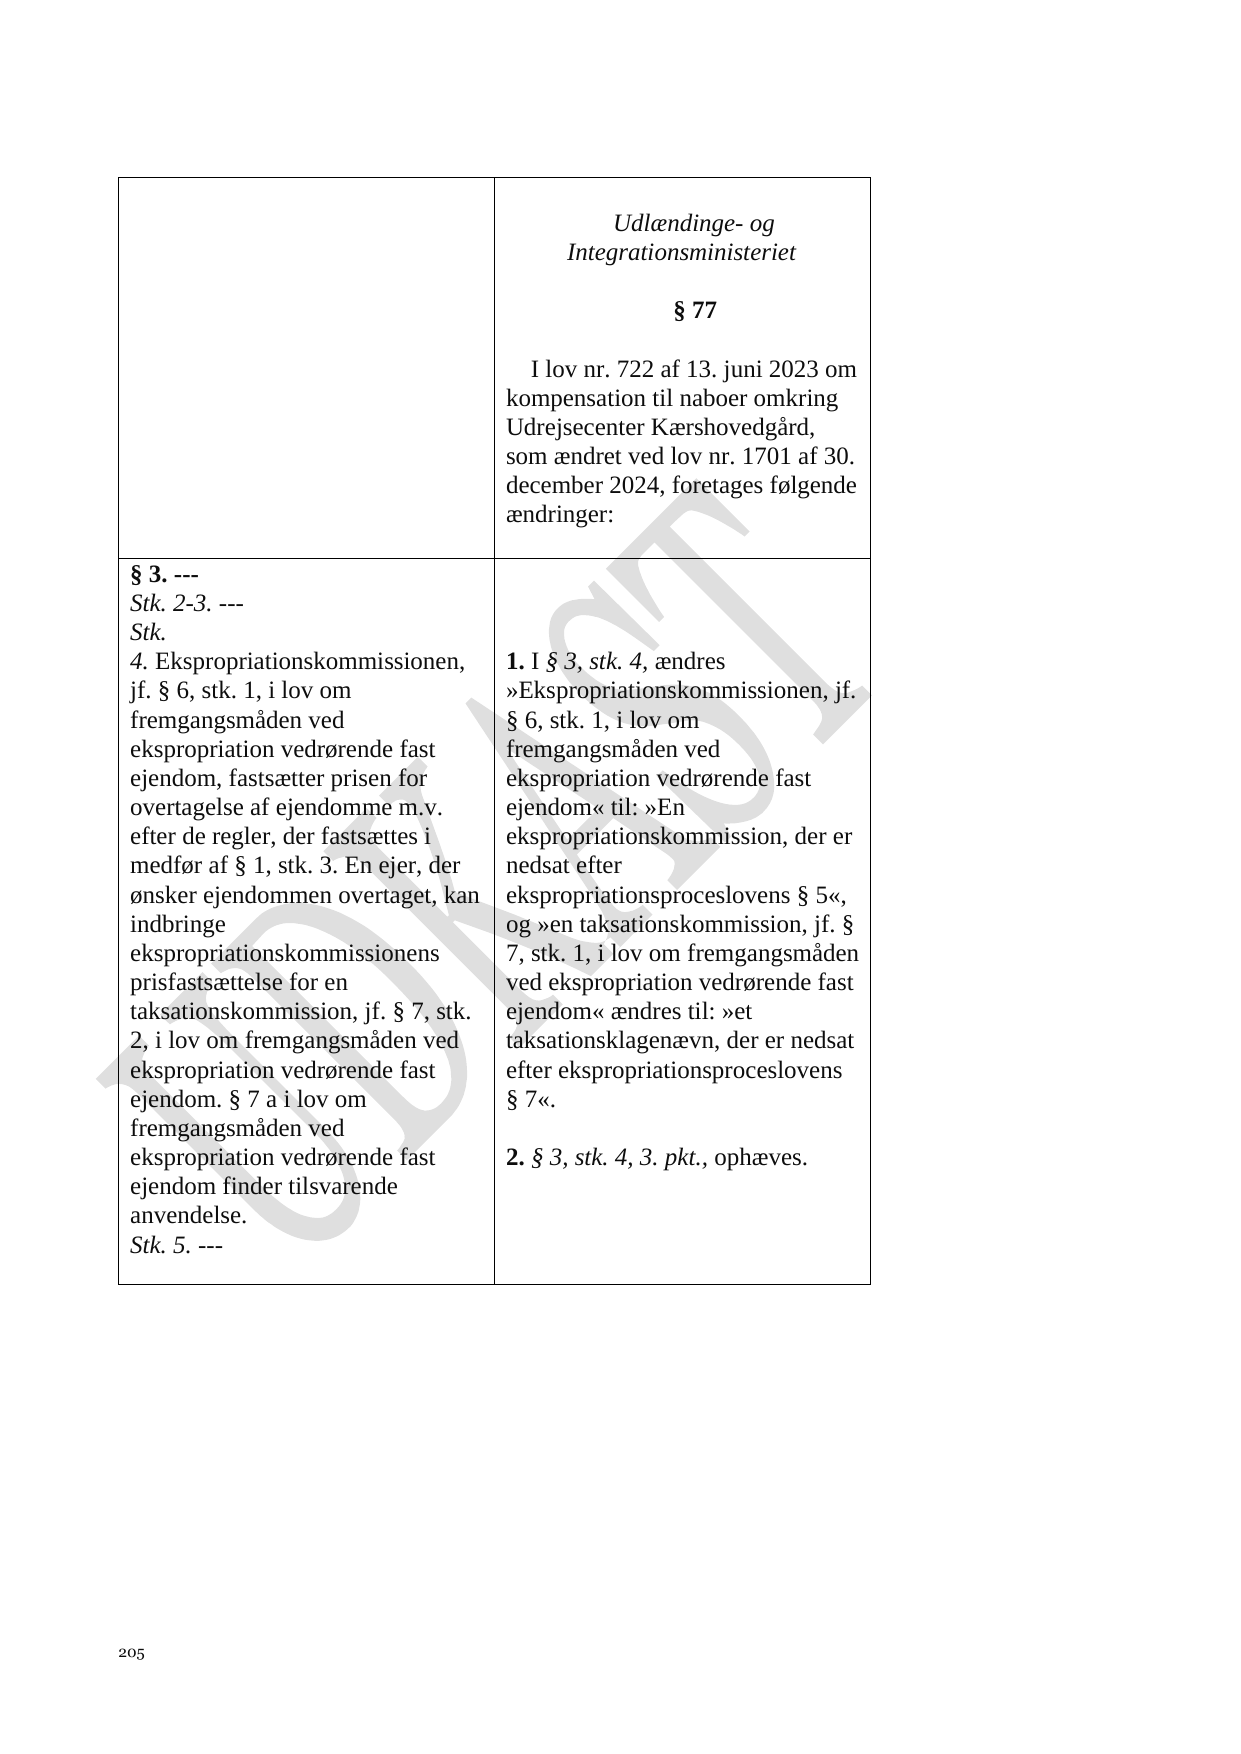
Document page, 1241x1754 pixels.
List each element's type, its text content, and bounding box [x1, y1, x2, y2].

table_cell 1. I § 3, stk. 4, ændres »Ekspropriationskommissionen, jf. § 6, stk. 1, i lov om fremgangsmåden ved ekspropriation vedrørende fast ejendom« til: »En ekspropriationskommission, der er nedsat efter ekspropriationsproceslovens § 5«, og »en taksationskommission, jf. § 7, stk. 1, i lov om fremgangsmåden ved ekspropriation vedrørende fast ejendom« ændres til: »et taksationsklagenævn, der er nedsat efter ekspropriationsproceslovens § 7«. 2. § 3, stk. 4, 3. pkt., ophæves. [495, 559, 870, 1283]
table_cell [119, 178, 494, 557]
table_cell § 3. --- Stk. 2-3. --- Stk. 4. Ekspropriationskommissionen, jf. § 6, stk. 1, i lov om fremgangsmåden ved ekspropriation vedrørende fast ejendom, fastsætter prisen for overtagelse af ejendomme m.v. efter de regler, der fastsættes i medfør af § 1, stk. 3. En ejer, der ønsker ejendommen overtaget, kan indbringe ekspropriationskommissionens prisfastsættelse for en taksationskommission, jf. § 7, stk. 2, i lov om fremgangsmåden ved ekspropriation vedrørende fast ejendom. § 7 a i lov om fremgangsmåden ved ekspropriation vedrørende fast ejendom finder tilsvarende anvendelse. Stk. 5. --- [119, 559, 494, 1283]
table_cell Udlændinge- og Integrationsministeriet § 77 I lov nr. 722 af 13. juni 2023 om kompensation til naboer omkring Udrejsecenter Kærshovedgård, som ændret ved lov nr. 1701 af 30. december 2024, foretages følgende ændringer: [495, 178, 870, 557]
